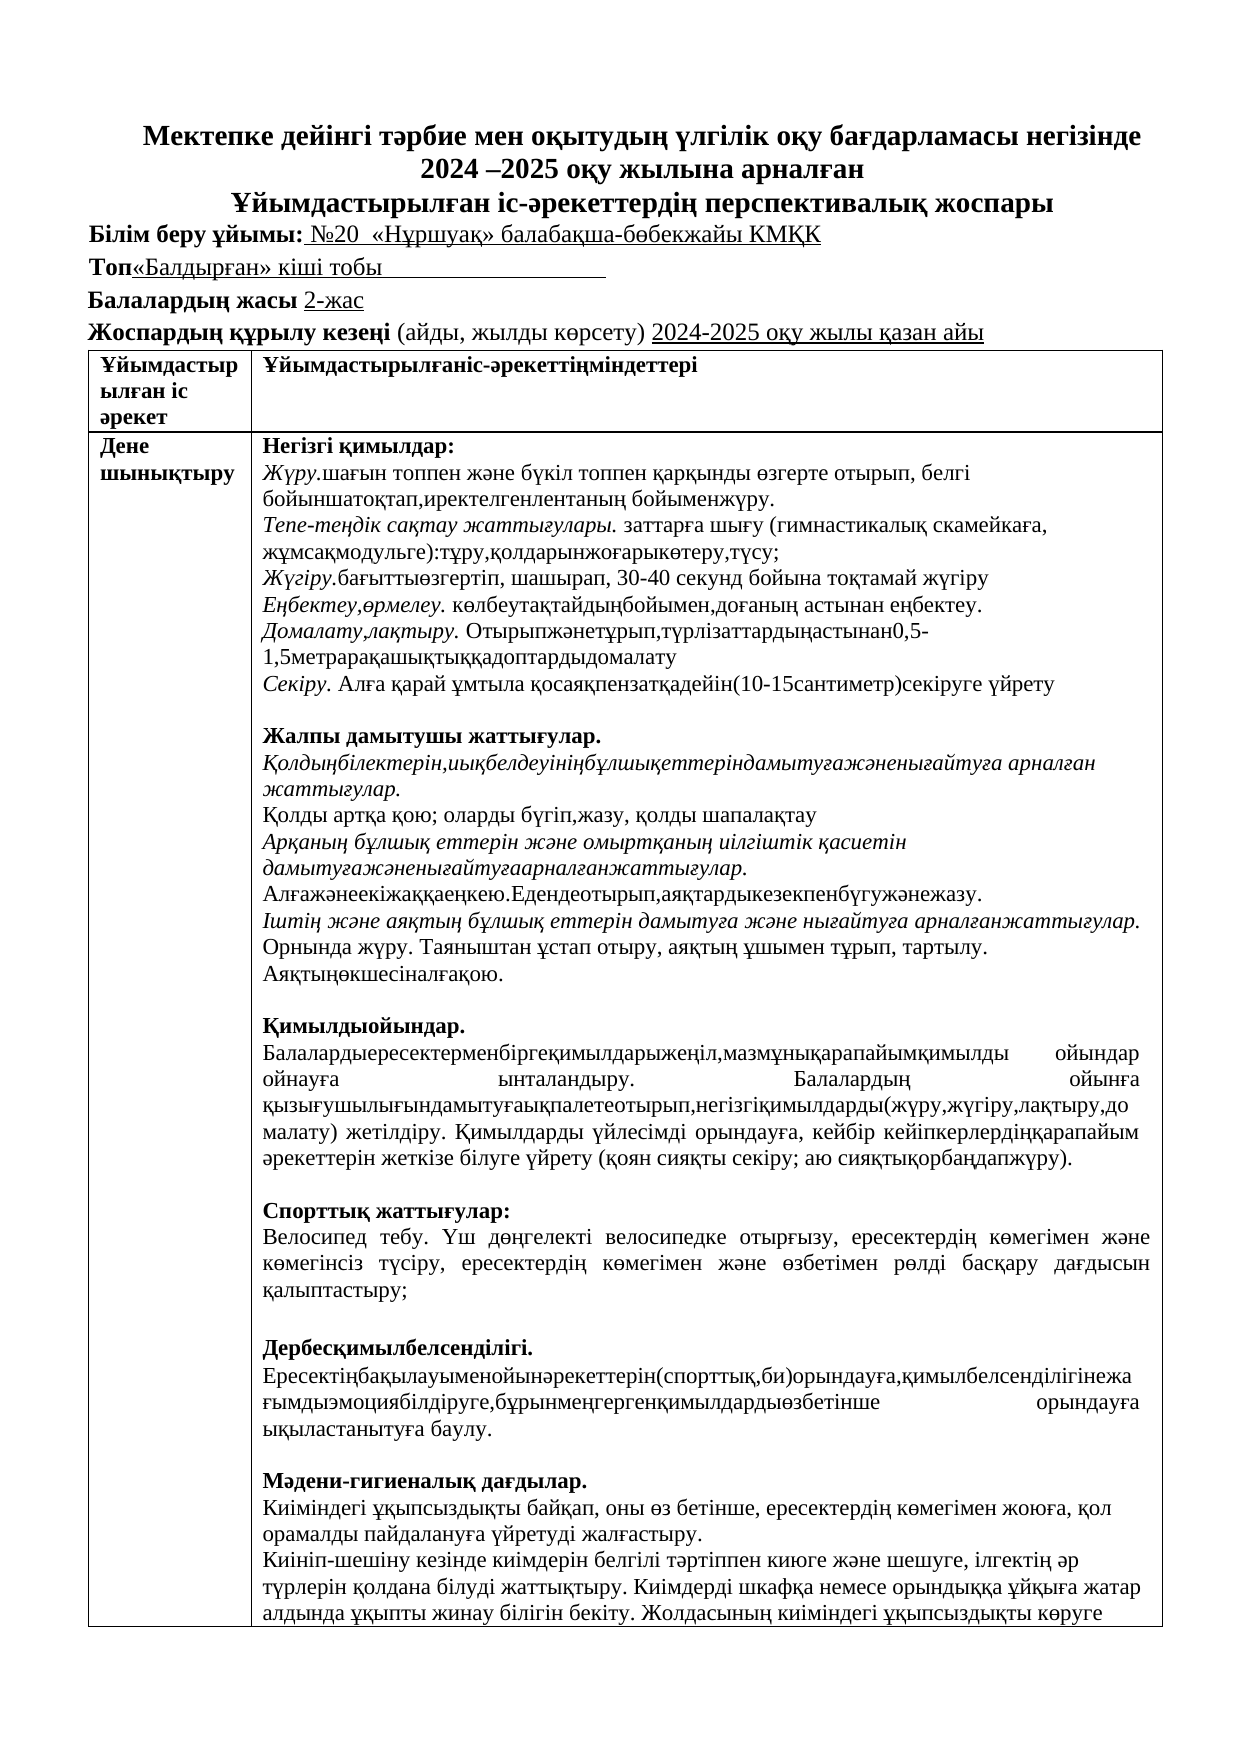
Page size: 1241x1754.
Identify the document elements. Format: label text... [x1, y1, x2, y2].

table_header Ұйымдастырылған іс әрекет [89, 351, 251, 431]
text 2024 –2025 оқу жылына арналған [133, 152, 1152, 185]
text Балалардың жасы 2-жас [87, 285, 1152, 313]
text Ұйымдастырылған іс-әрекеттердің перспективалық жоспары [133, 185, 1152, 219]
text Топ«Балдырған» кіші тобы [88, 252, 1034, 281]
text Мектепке дейінгі тәрбие мен оқытудың үлгілік оқу бағдарламасы негізінде [133, 118, 1152, 152]
text Білім беру ұйымы: №20 «Нұршуақ» балабақша-бөбекжайы КМҚК [88, 219, 1152, 247]
table_cell Дене шынықтыру [89, 433, 251, 1626]
text Жоспардың құрылу кезеңі (айды, жылды көрсету) 2024-2025 оқу жылы қазан айы [87, 317, 1152, 346]
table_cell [252, 433, 1162, 1626]
table_header Ұйымдастырылғаніс-әрекеттіңміндеттері [252, 351, 1162, 431]
